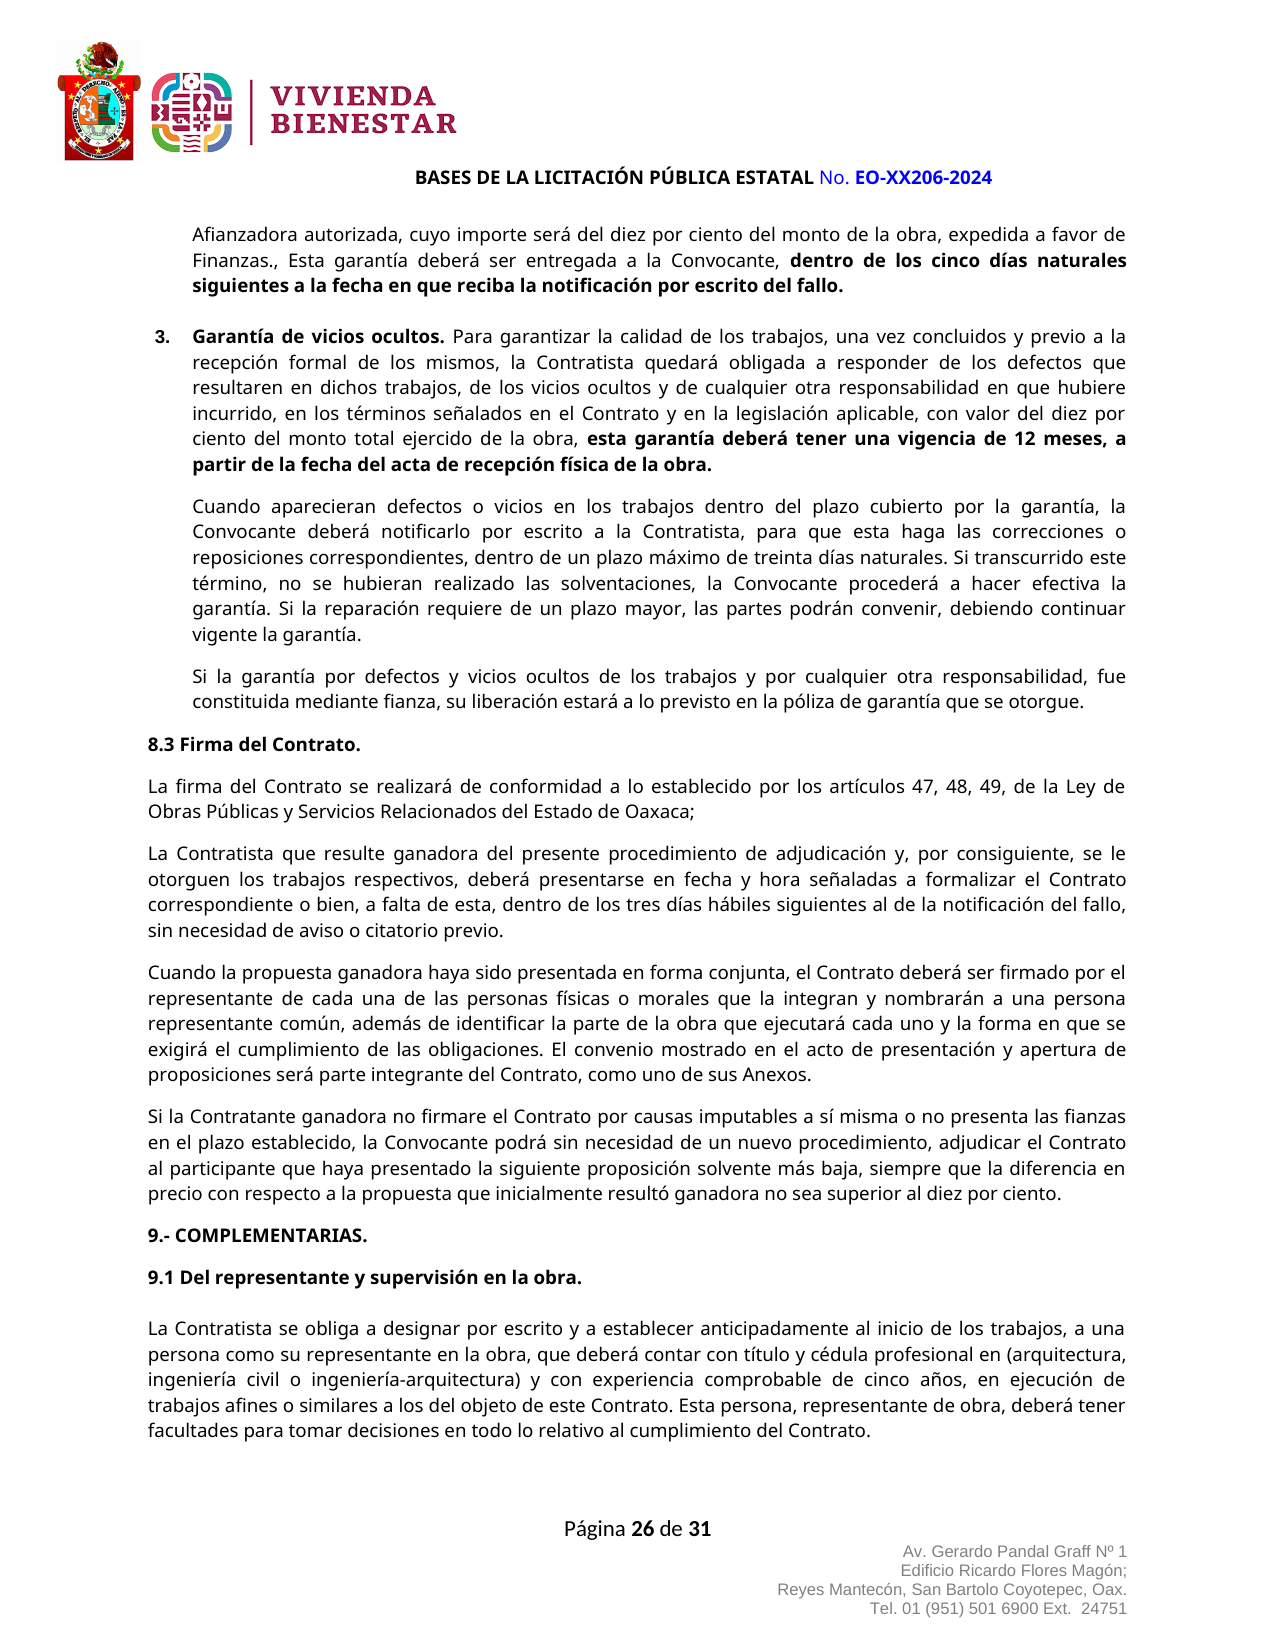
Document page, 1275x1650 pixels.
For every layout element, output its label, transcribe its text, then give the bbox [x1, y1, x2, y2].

text Cuando aparecieran defectos o vicios en los trabajos dentro del plazo cubierto por la garantía, la Convocante deberá notificarlo por escrito a la Contratista, para que esta haga las correcciones o reposiciones correspondientes, dentro de un plazo máximo de treinta días naturales. Si transcurrido este término, no se hubieran realizado las solventaciones, la Convocante procederá a hacer efectiva la garantía. Si la reparación requiere de un plazo mayor, las partes podrán convenir, debiendo continuar vigente la garantía. [192, 493, 1127, 646]
picture [55, 41, 143, 163]
text 9.- COMPLEMENTARIAS. [148, 1222, 1127, 1248]
text Cuando la propuesta ganadora haya sido presentada en forma conjunta, el Contrato deberá ser firmado por el representante de cada una de las personas físicas o morales que la integran y nombrarán a una persona representante común, además de identificar la parte de la obra que ejecutará cada uno y la forma en que se exigirá el cumplimiento de las obligaciones. El convenio mostrado en el acto de presentación y apertura de proposiciones será parte integrante del Contrato, como uno de sus Anexos. [148, 959, 1127, 1087]
text La Contratista que resulte ganadora del presente procedimiento de adjudicación y, por consiguiente, se le otorguen los trabajos respectivos, deberá presentarse en fecha y hora señaladas a formalizar el Contrato correspondiente o bien, a falta de esta, dentro de los tres días hábiles siguientes al de la notificación del fallo, sin necesidad de aviso o citatorio previo. [148, 841, 1127, 943]
list Garantía de vicios ocultos. Para garantizar la calidad de los trabajos, una vez concluidos y previo a la recepción formal de los mismos, la Contratista quedará obligada a responder de los defectos que resultaren en dichos trabajos, de los vicios ocultos y de cualquier otra responsabilidad en que hubiere incurrido, en los términos señalados en el Contrato y en la legislación aplicable, con valor del diez por ciento del monto total ejercido de la obra, esta garantía deberá tener una vigencia de 12 meses, a partir de la fecha del acta de recepción física de la obra. [154, 323, 1127, 477]
picture [147, 64, 473, 161]
text Si la Contratante ganadora no firmare el Contrato por causas imputables a sí misma o no presenta las fianzas en el plazo establecido, la Convocante podrá sin necesidad de un nuevo procedimiento, adjudicar el Contrato al participante que haya presentado la siguiente proposición solvente más baja, siempre que la diferencia en precio con respecto a la propuesta que inicialmente resultó ganadora no sea superior al diez por ciento. [148, 1104, 1127, 1206]
text La Contratista se obliga a designar por escrito y a establecer anticipadamente al inicio de los trabajos, a una persona como su representante en la obra, que deberá contar con título y cédula profesional en (arquitectura, ingeniería civil o ingeniería-arquitectura) y con experiencia comprobable de cinco años, en ejecución de trabajos afines o similares a los del objeto de este Contrato. Esta persona, representante de obra, deberá tener facultades para tomar decisiones en todo lo relativo al cumplimiento del Contrato. [148, 1316, 1127, 1443]
text 8.3 Firma del Contrato. [148, 731, 1127, 756]
text Si la garantía por defectos y vicios ocultos de los trabajos y por cualquier otra responsabilidad, fue constituida mediante fianza, su liberación estará a lo previsto en la póliza de garantía que se otorgue. [192, 663, 1127, 714]
text La firma del Contrato se realizará de conformidad a lo establecido por los artículos 47, 48, 49, de la Ley de Obras Públicas y Servicios Relacionados del Estado de Oaxaca; [148, 773, 1127, 824]
text 9.1 Del representante y supervisión en la obra. [148, 1265, 1127, 1290]
